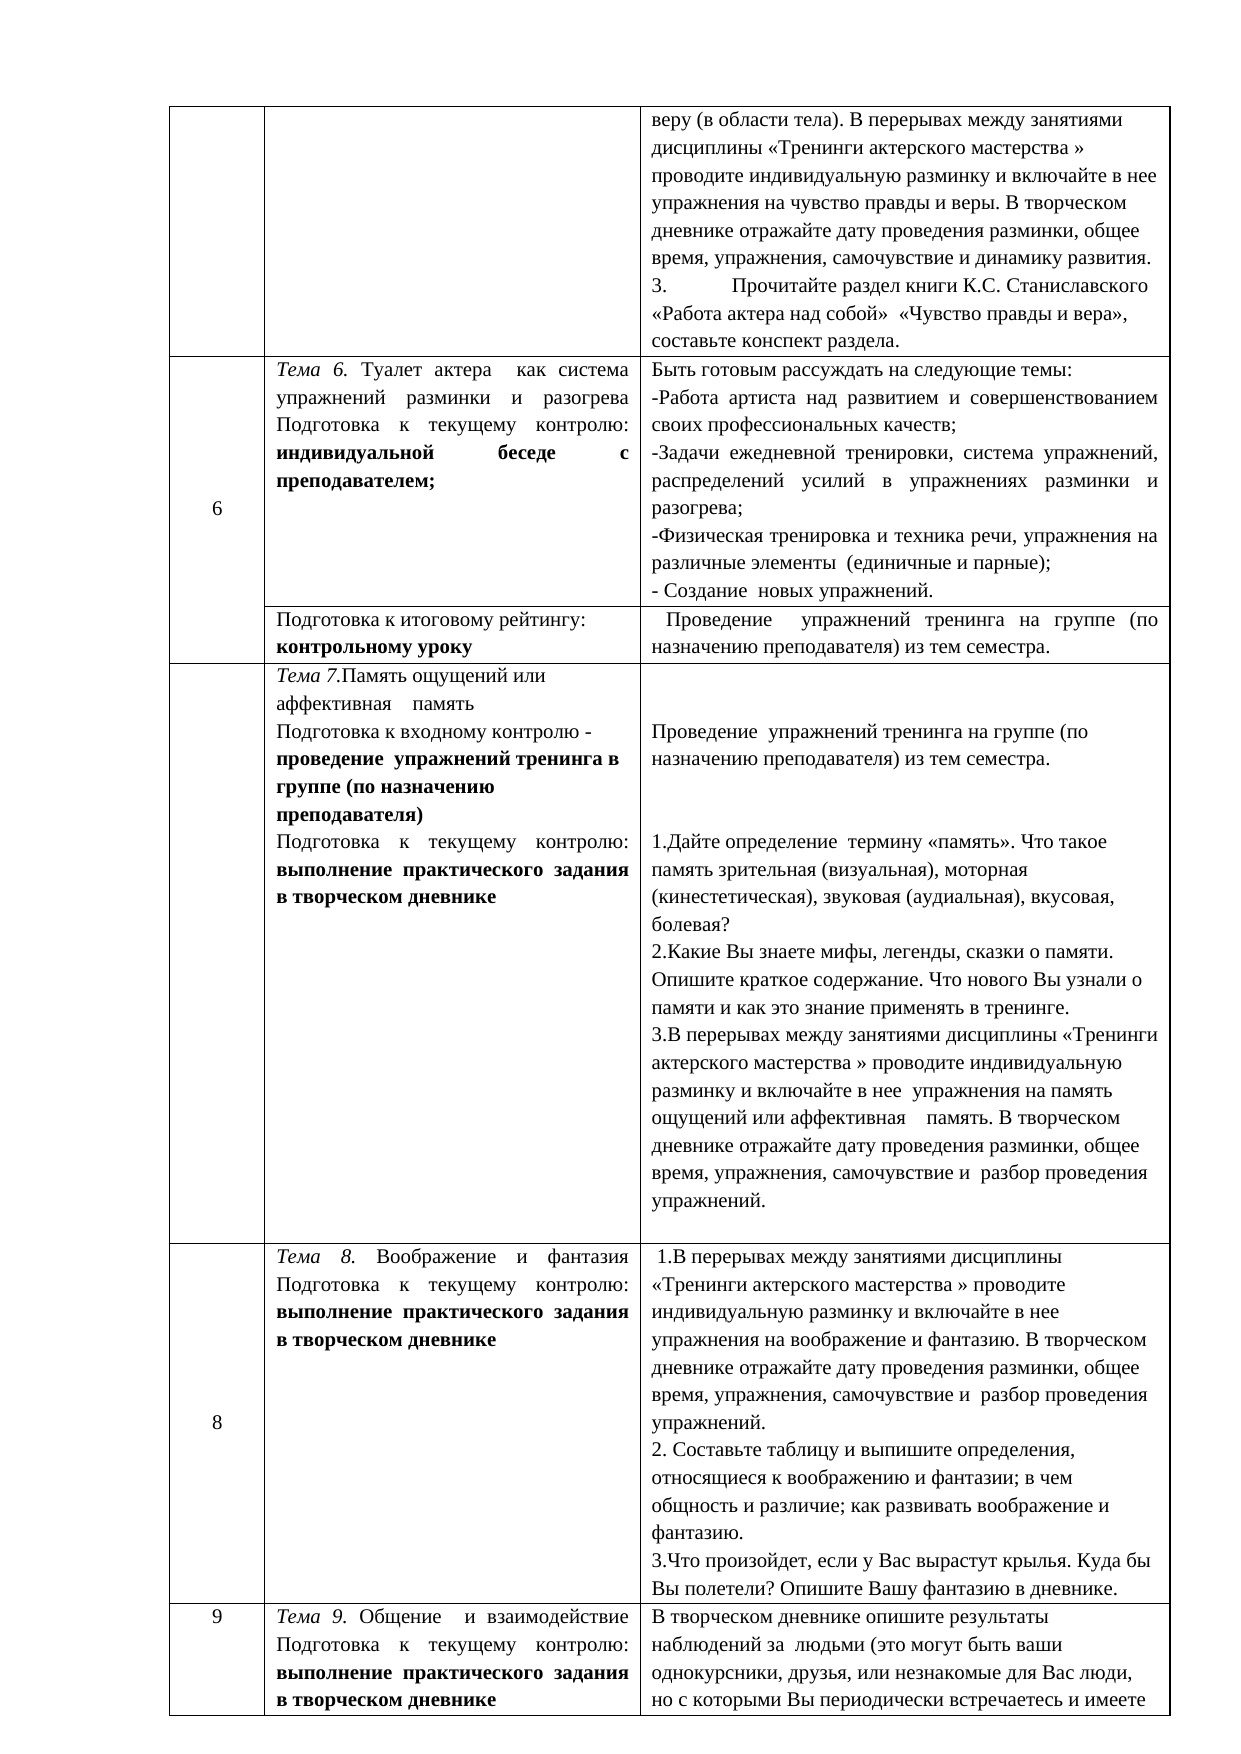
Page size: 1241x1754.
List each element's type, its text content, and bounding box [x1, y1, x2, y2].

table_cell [265, 1604, 640, 1715]
table_cell 5 [170, 107, 264, 356]
table_cell Тема 7.Память ощущений или аффективная память Подготовка к входному контролю - проведение упражнений тренинга в группе (по назначению преподавателя) Подготовка к текущему контролю: выполнение практического задания в творческом дневнике [265, 664, 640, 1243]
table_cell 8 [170, 1244, 264, 1603]
table_cell Быть готовым рассуждать на следующие темы: -Работа артиста над развитием и совершенствованием своих профессиональных качеств; -Задачи ежедневной тренировки, система упражнений, распределений усилий в упражнениях разминки и разогрева; -Физическая тренировка и техника речи, упражнения на различные элементы (единичные и парные); - Создание новых упражнений. [641, 357, 1169, 606]
table_cell Проведение упражнений тренинга на группе (по назначению преподавателя) из тем семестра. [641, 607, 1169, 662]
table_cell Тема 6. Туалет актера как система упражнений разминки и разогрева Подготовка к текущему контролю: индивидуальной беседе с преподавателем; [265, 357, 640, 606]
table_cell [641, 1604, 1169, 1715]
table_cell 6 [170, 357, 264, 662]
table_cell [170, 664, 264, 1243]
table_cell Подготовка к итоговому рейтингу: контрольному уроку [265, 607, 640, 662]
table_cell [265, 107, 640, 356]
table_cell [641, 107, 1169, 356]
table_cell 1.В перерывах между занятиями дисциплины «Тренинги актерского мастерства » проводите индивидуальную разминку и включайте в нее упражнения на воображение и фантазию. В творческом дневнике отражайте дату проведения разминки, общее время, упражнения, самочувствие и разбор проведения упражнений. 2. Составьте таблицу и выпишите определения, относящиеся к воображению и фантазии; в чем общность и различие; как развивать воображение и фантазию. 3.Что произойдет, если у Вас вырастут крылья. Куда бы Вы полетели? Опишите Вашу фантазию в дневнике. [641, 1244, 1169, 1603]
table_cell Проведение упражнений тренинга на группе (по назначению преподавателя) из тем семестра. 1.Дайте определение термину «память». Что такое память зрительная (визуальная), моторная (кинестетическая), звуковая (аудиальная), вкусовая, болевая? 2.Какие Вы знаете мифы, легенды, сказки о памяти. Опишите краткое содержание. Что нового Вы узнали о памяти и как это знание применять в тренинге. 3.В перерывах между занятиями дисциплины «Тренинги актерского мастерства » проводите индивидуальную разминку и включайте в нее упражнения на память ощущений или аффективная память. В творческом дневнике отражайте дату проведения разминки, общее время, упражнения, самочувствие и разбор проведения упражнений. [641, 664, 1169, 1243]
table_cell Тема 8. Воображение и фантазия Подготовка к текущему контролю: выполнение практического задания в творческом дневнике [265, 1244, 640, 1603]
table_cell 9 [170, 1604, 264, 1715]
